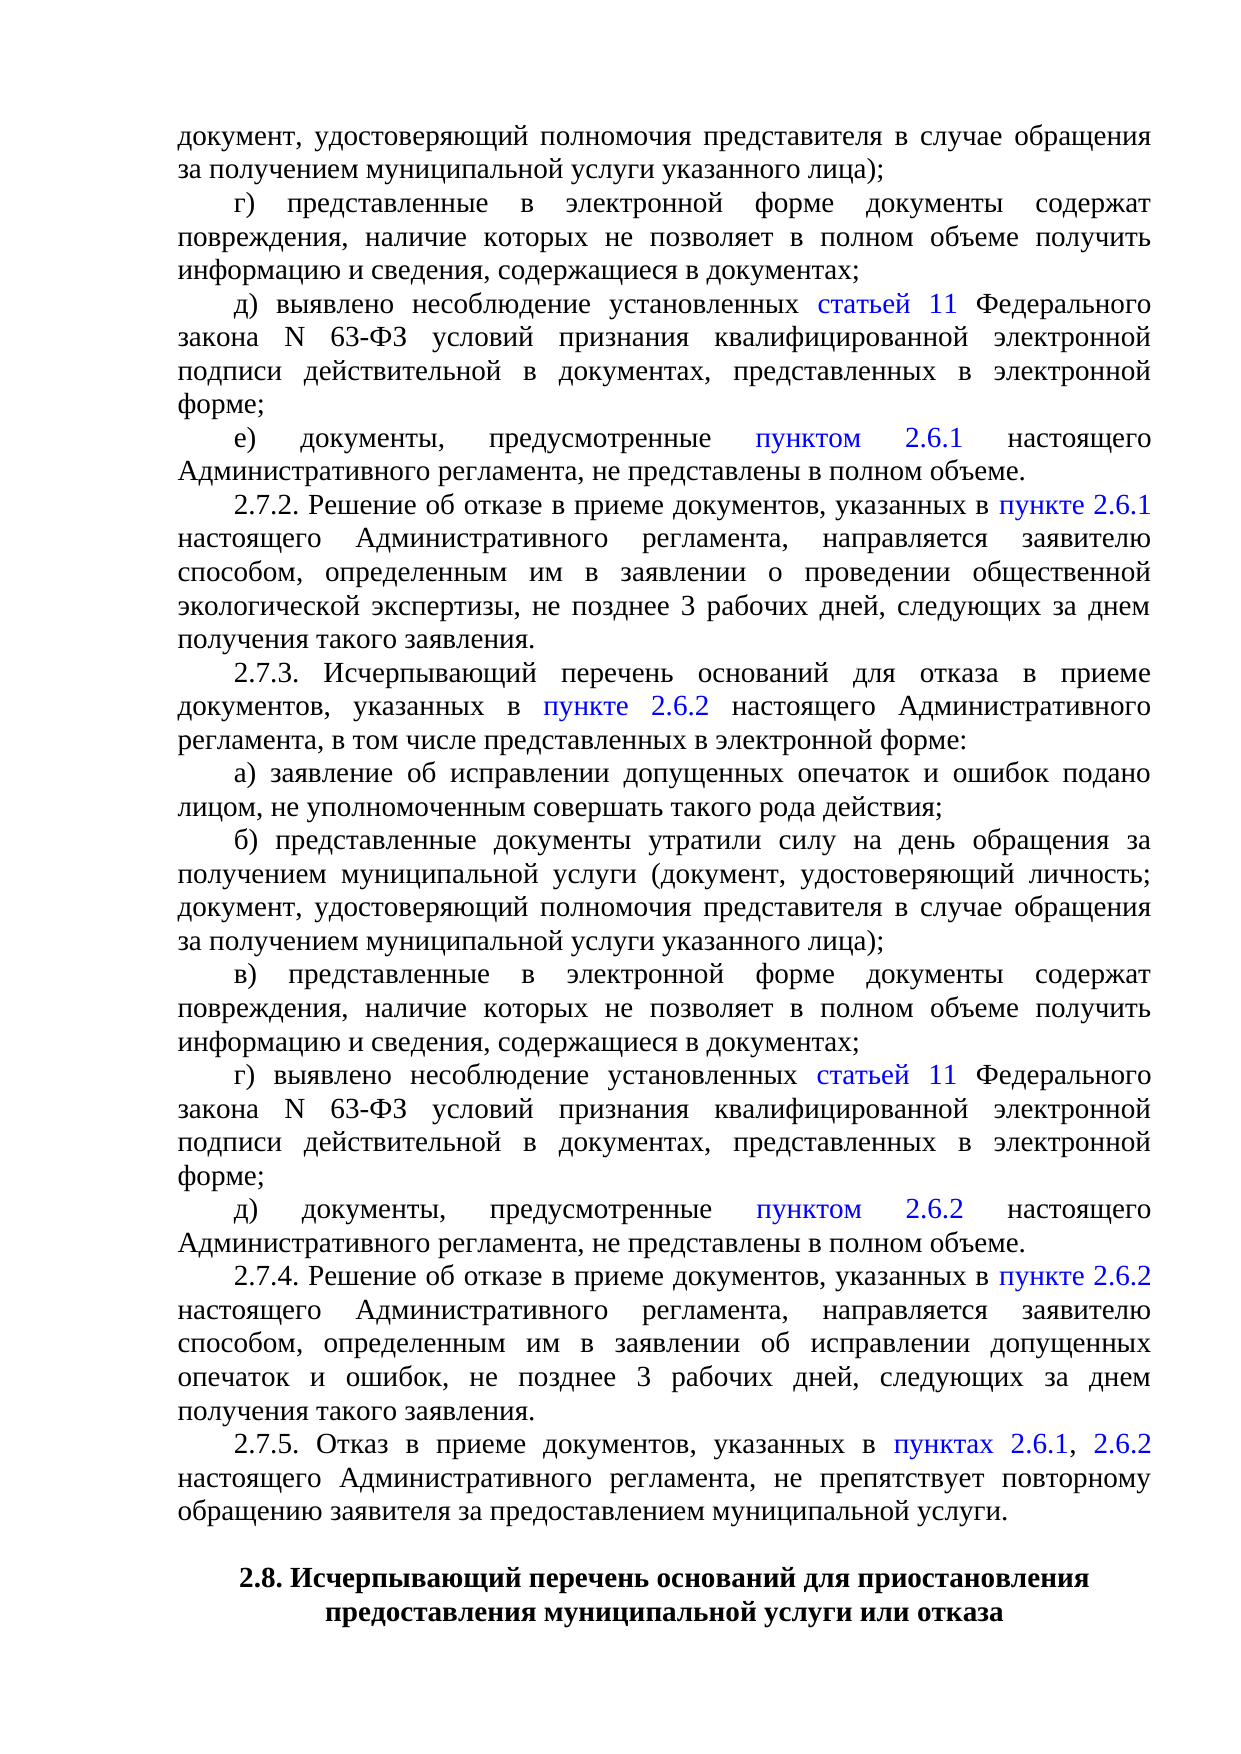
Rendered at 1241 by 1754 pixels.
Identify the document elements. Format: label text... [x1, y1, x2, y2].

text д) документы, предусмотренные пунктом 2.6.2 настоящего Административного регламента, не представлены в полном объеме. [177, 1191, 1152, 1258]
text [177, 118, 1152, 185]
text д) выявлено несоблюдение установленных статьей 11 Федерального закона N 63-ФЗ условий признания квалифицированной электронной подписи действительной в документах, представленных в электронной форме; [177, 286, 1152, 420]
text 2.7.5. Отказ в приеме документов, указанных в пунктах 2.6.1, 2.6.2 настоящего Административного регламента, не препятствует повторному обращению заявителя за предоставлением муниципальной услуги. [177, 1426, 1152, 1527]
text г) выявлено несоблюдение установленных статьей 11 Федерального закона N 63-ФЗ условий признания квалифицированной электронной подписи действительной в документах, представленных в электронной форме; [177, 1057, 1152, 1191]
text г) представленные в электронной форме документы содержат повреждения, наличие которых не позволяет в полном объеме получить информацию и сведения, содержащиеся в документах; [177, 185, 1152, 286]
text в) представленные в электронной форме документы содержат повреждения, наличие которых не позволяет в полном объеме получить информацию и сведения, содержащиеся в документах; [177, 957, 1152, 1057]
text а) заявление об исправлении допущенных опечаток и ошибок подано лицом, не уполномоченным совершать такого рода действия; [177, 755, 1152, 822]
title 2.8. Исчерпывающий перечень оснований для приостановления [177, 1560, 1152, 1594]
text 2.7.2. Решение об отказе в приеме документов, указанных в пункте 2.6.1 настоящего Административного регламента, направляется заявителю способом, определенным им в заявлении о проведении общественной экологической экспертизы, не позднее 3 рабочих дней, следующих за днем получения такого заявления. [177, 487, 1152, 655]
text е) документы, предусмотренные пунктом 2.6.1 настоящего Административного регламента, не представлены в полном объеме. [177, 420, 1152, 487]
text 2.7.4. Решение об отказе в приеме документов, указанных в пункте 2.6.2 настоящего Административного регламента, направляется заявителю способом, определенным им в заявлении об исправлении допущенных опечаток и ошибок, не позднее 3 рабочих дней, следующих за днем получения такого заявления. [177, 1258, 1152, 1426]
title предоставления муниципальной услуги или отказа [177, 1594, 1152, 1627]
text 2.7.3. Исчерпывающий перечень оснований для отказа в приеме документов, указанных в пункте 2.6.2 настоящего Административного регламента, в том числе представленных в электронной форме: [177, 655, 1152, 755]
text б) представленные документы утратили силу на день обращения за получением муниципальной услуги (документ, удостоверяющий личность; документ, удостоверяющий полномочия представителя в случае обращения за получением муниципальной услуги указанного лица); [177, 822, 1152, 957]
